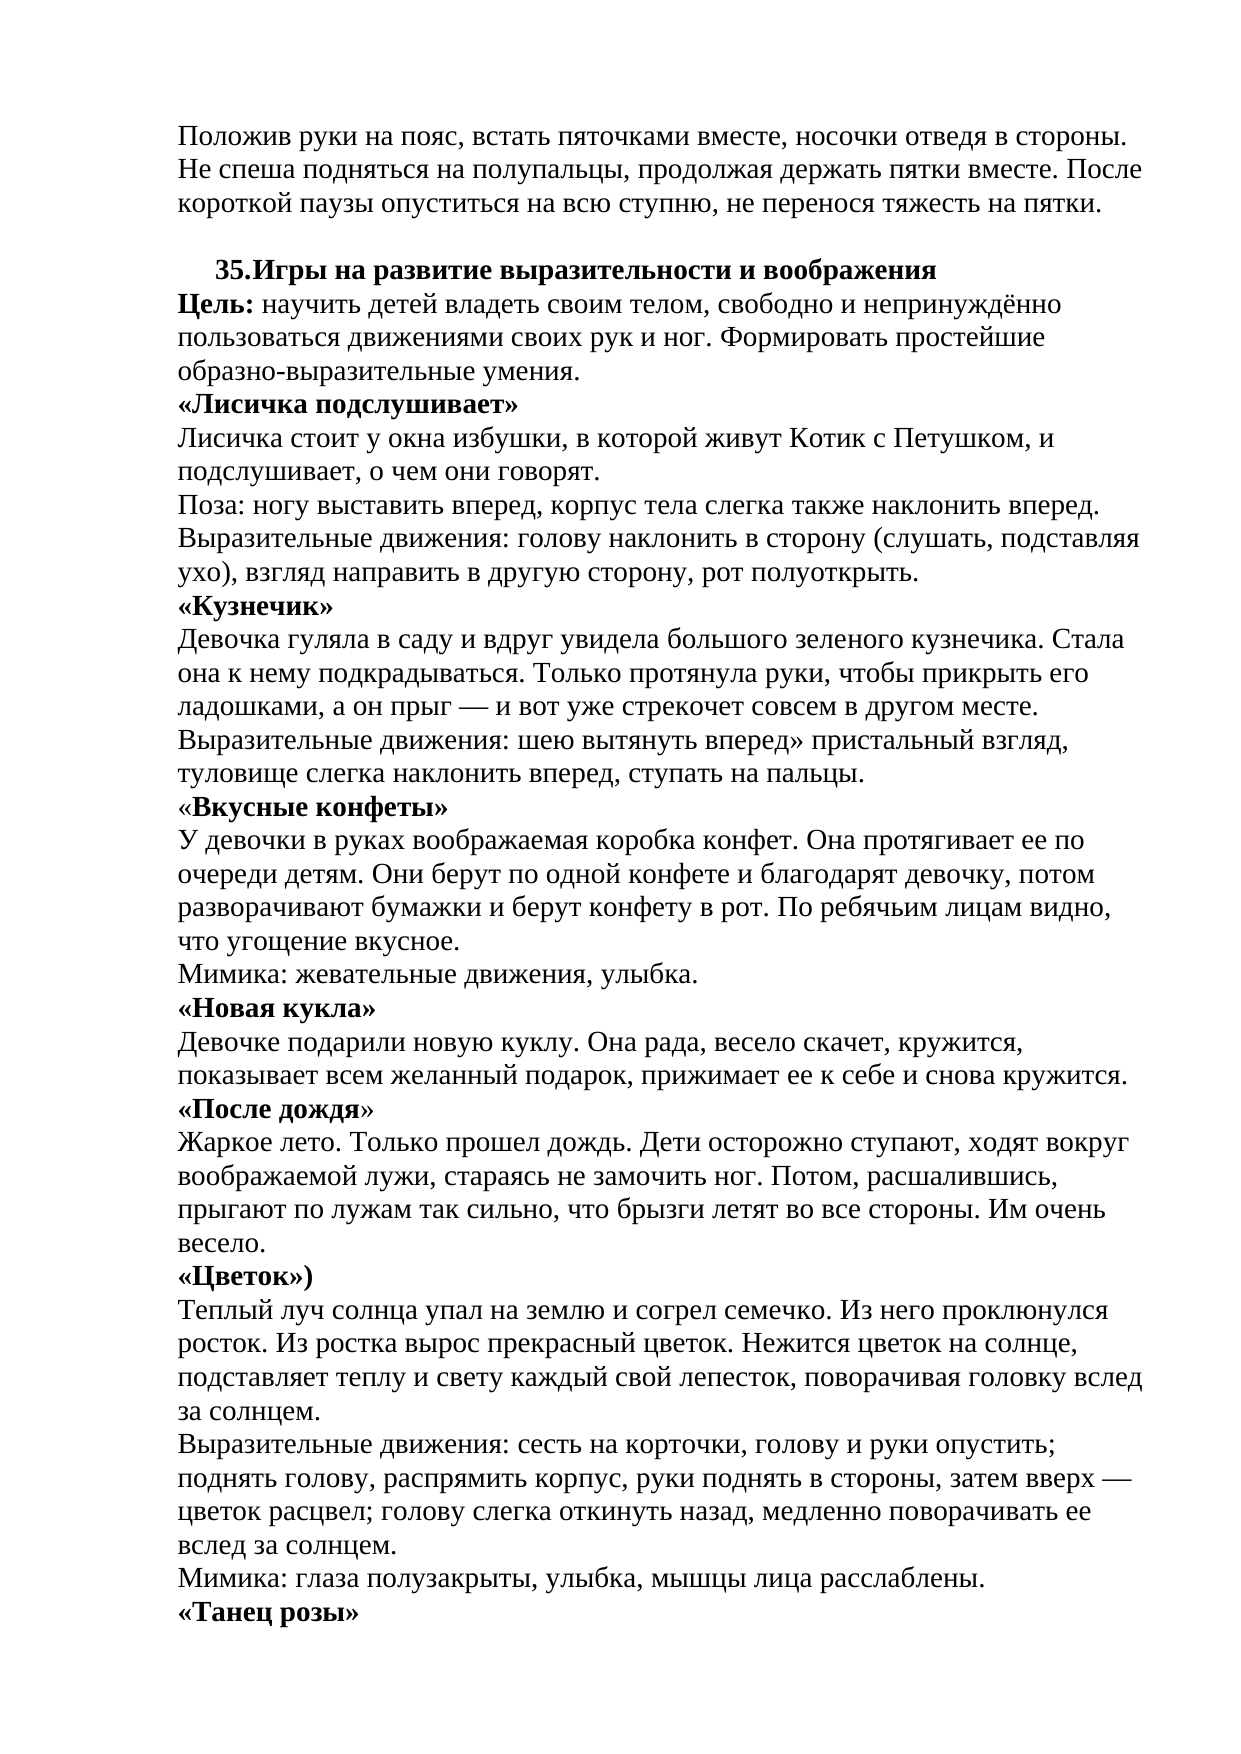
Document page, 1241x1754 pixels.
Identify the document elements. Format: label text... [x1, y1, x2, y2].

text «Танец розы» [177, 1594, 1152, 1627]
text Положив руки на пояс, встать пяточками вместе, носочки отведя в стороны. Не спеша подняться на полупальцы, продолжая держать пятки вместе. После короткой паузы опуститься на всю ступню, не перенося тяжесть на пятки. [177, 118, 1152, 219]
text Девочка гуляла в саду и вдруг увидела большого зеленого кузнечика. Стала она к нему подкрадываться. Только протянула руки, чтобы прикрыть его ладошками, а он прыг — и вот уже стрекочет совсем в другом месте. [177, 621, 1152, 722]
text Выразительные движения: сесть на корточки, голову и руки опустить; поднять голову, распрямить корпус, руки поднять в стороны, затем вверх — цветок расцвел; голову слегка откинуть назад, медленно поворачивать ее вслед за солнцем. [177, 1426, 1152, 1560]
text «После дождя» [177, 1091, 1152, 1124]
text Выразительные движения: голову наклонить в сторону (слушать, подставляя ухо), взгляд направить в другую сторону, рот полуоткрыть. [177, 521, 1152, 588]
list Игры на развитие выразительности и воображения [215, 252, 1152, 286]
text «Лисичка подслушивает» [177, 386, 1152, 420]
text У девочки в руках воображаемая коробка конфет. Она протягивает ее по очереди детям. Они берут по одной конфете и благодарят девочку, потом разворачивают бумажки и берут конфету в рот. По ребячьим лицам видно, что угощение вкусное. [177, 822, 1152, 957]
text Теплый луч солнца упал на землю и согрел семечко. Из него проклюнулся росток. Из ростка вырос прекрасный цветок. Нежится цветок на солнце, подставляет теплу и свету каждый свой лепесток, поворачивая головку вслед за солнцем. [177, 1292, 1152, 1426]
text Мимика: глаза полузакрыты, улыбка, мышцы лица расслаблены. [177, 1560, 1152, 1594]
text «Цветок») [177, 1258, 1152, 1292]
text «Кузнечик» [177, 588, 1152, 621]
text Девочке подарили новую куклу. Она рада, весело скачет, кружится, показывает всем желанный подарок, прижимает ее к себе и снова кружится. [177, 1024, 1152, 1091]
text Поза: ногу выставить вперед, корпус тела слегка также наклонить вперед. [177, 487, 1152, 521]
text Лисичка стоит у окна избушки, в которой живут Котик с Петушком, и подслушивает, о чем они говорят. [177, 420, 1152, 487]
text Мимика: жевательные движения, улыбка. [177, 957, 1152, 990]
text Цель: научить детей владеть своим телом, свободно и непринуждённо пользоваться движениями своих рук и ног. Формировать простейшие образно-выразительные умения. [177, 286, 1152, 386]
text «Новая кукла» [177, 990, 1152, 1024]
text Жаркое лето. Только прошел дождь. Дети осторожно ступают, ходят вокруг воображаемой лужи, стараясь не замочить ног. Потом, расшалившись, прыгают по лужам так сильно, что брызги летят во все стороны. Им очень весело. [177, 1124, 1152, 1258]
text «Вкусные конфеты» [177, 789, 1152, 822]
text Выразительные движения: шею вытянуть вперед» пристальный взгляд, туловище слегка наклонить вперед, ступать на пальцы. [177, 722, 1152, 789]
